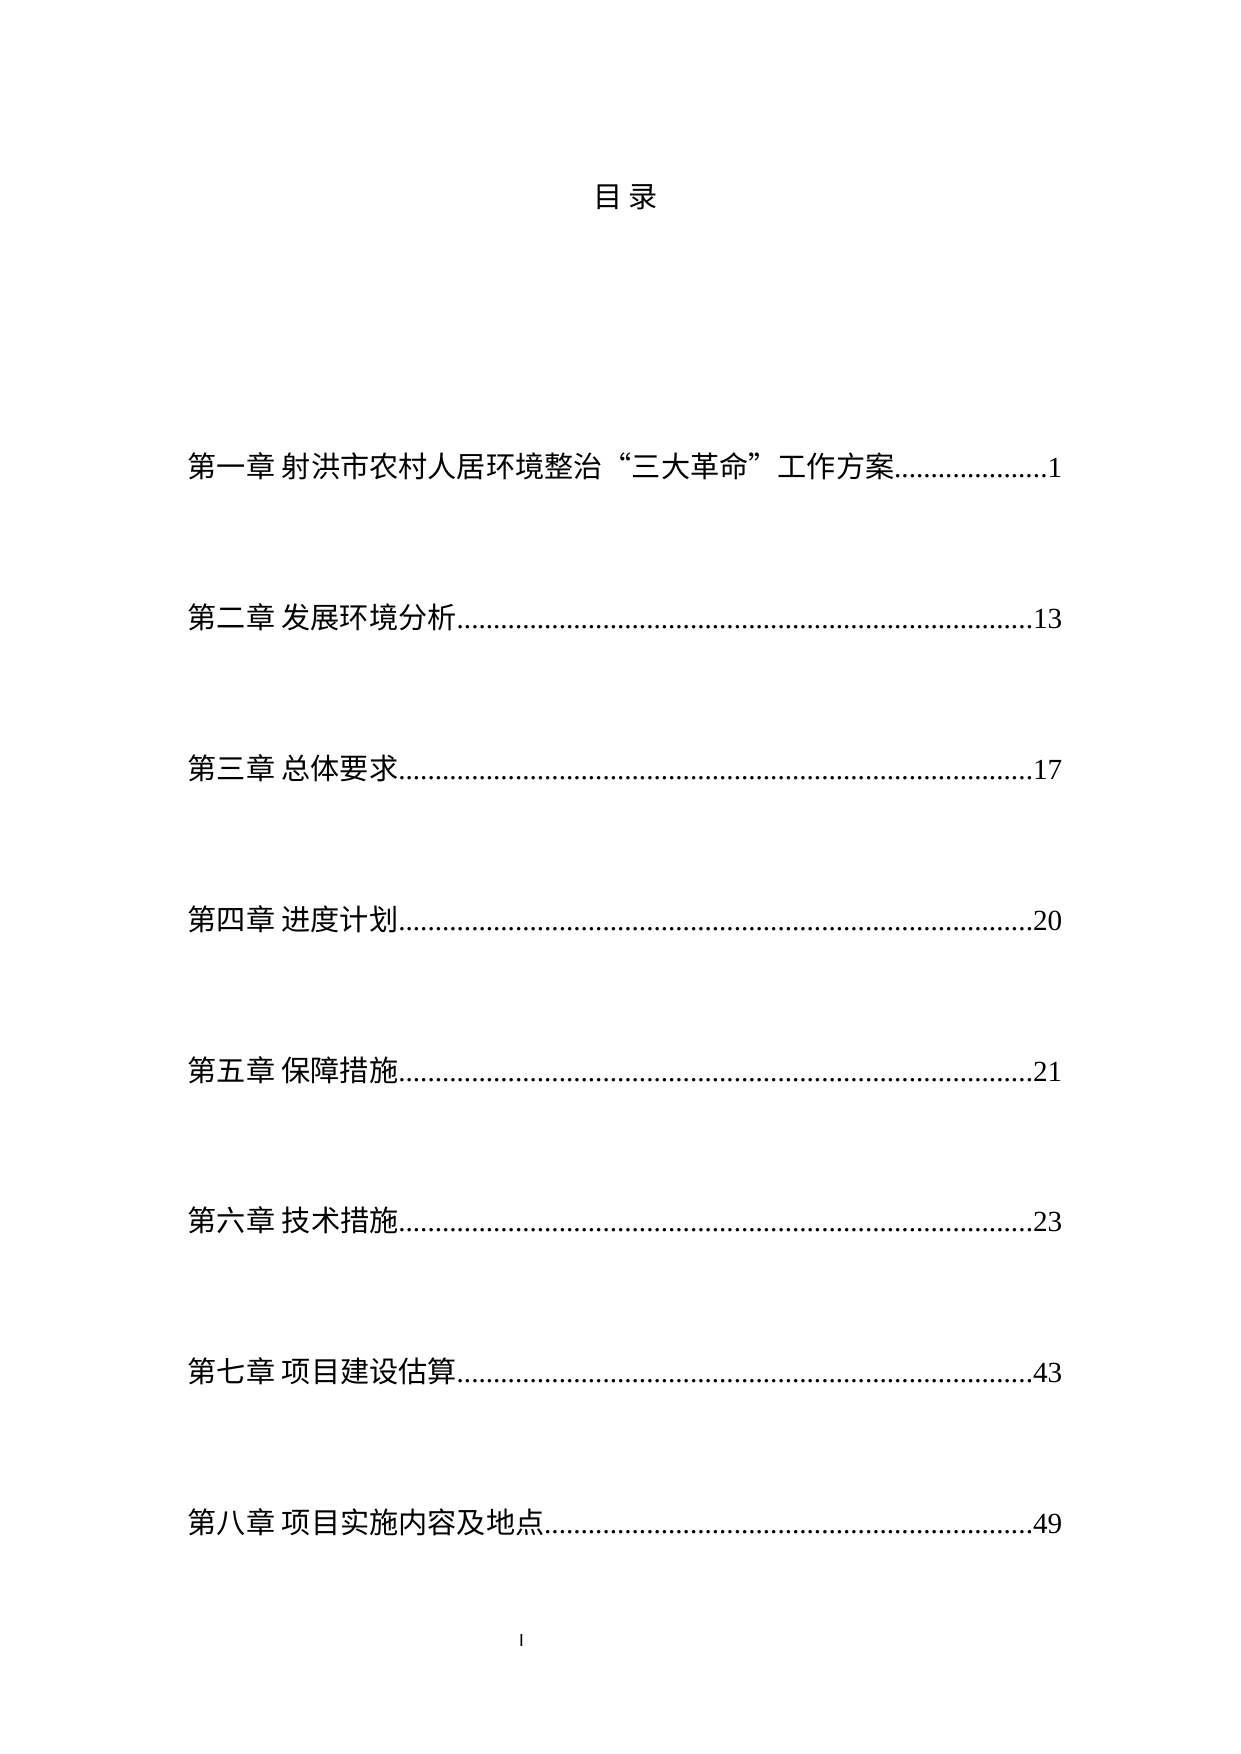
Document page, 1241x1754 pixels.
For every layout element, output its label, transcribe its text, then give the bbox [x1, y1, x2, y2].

text 第一章 射洪市农村人居环境整治“三大革命”工作方案 1 [187, 432, 1063, 497]
text 第四章 进度计划 20 [187, 885, 1063, 950]
text 第三章 总体要求 17 [187, 734, 1063, 799]
text 第二章 发展环境分析 13 [187, 583, 1063, 648]
text 第八章 项目实施内容及地点 49 [187, 1488, 1063, 1553]
text 第五章 保障措施 21 [187, 1036, 1063, 1101]
text 第六章 技术措施 23 [187, 1187, 1063, 1252]
text 第七章 项目建设估算 43 [187, 1337, 1063, 1402]
text 目 录 [187, 162, 1063, 227]
